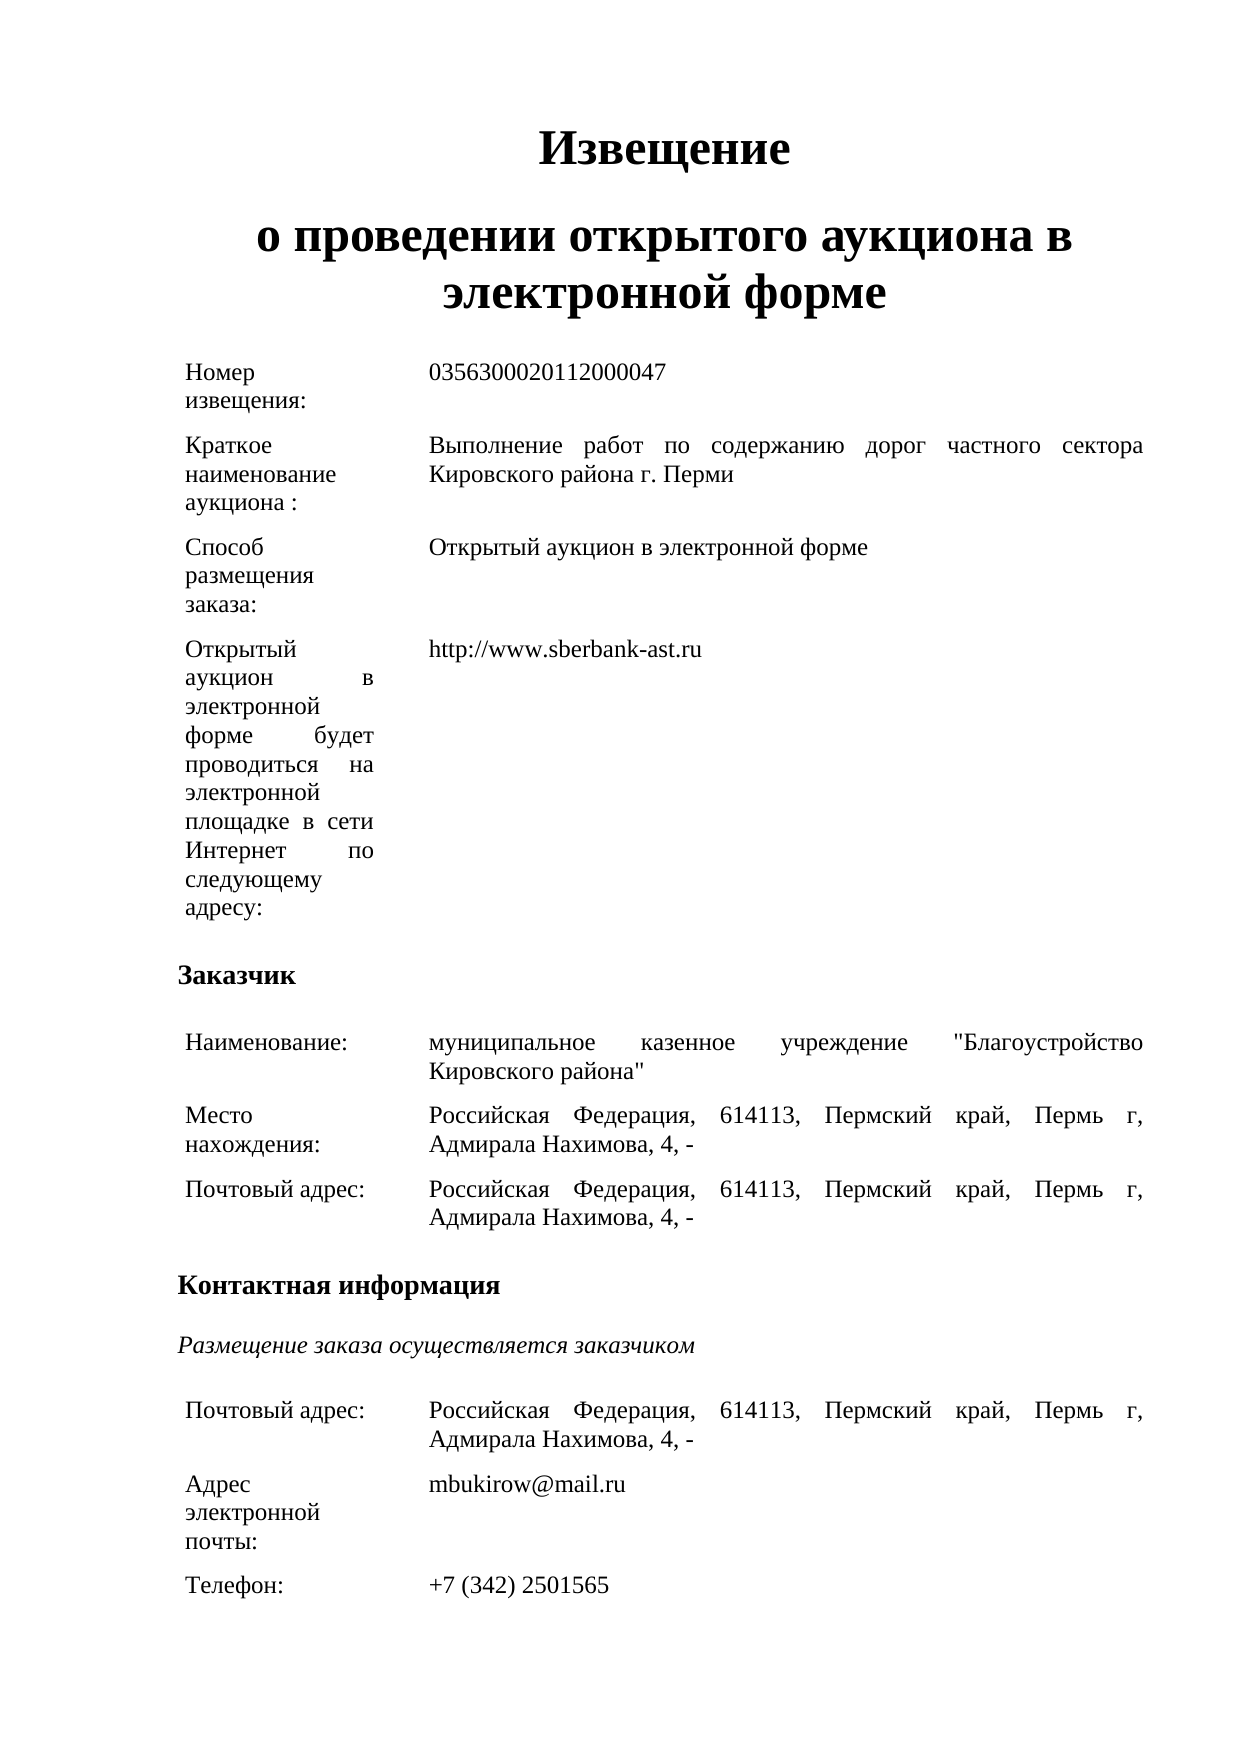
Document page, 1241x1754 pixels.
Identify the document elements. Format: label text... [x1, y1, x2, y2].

table_cell Российская Федерация, 614113, Пермский край, Пермь г, Адмирала Нахимова, 4, - [421, 1093, 1152, 1166]
table_cell Почтовый адрес: [177, 1166, 421, 1239]
table_cell mbukirow@mail.ru [421, 1461, 1152, 1563]
table_header Почтовый адрес: [177, 1388, 421, 1461]
text Заказчик [177, 958, 1152, 991]
table_cell Адрес электронной почты: [177, 1461, 421, 1563]
table_cell Выполнение работ по содержанию дорог частного сектора Кировского района г. Перми [421, 422, 1152, 524]
text Размещение заказа осуществляется заказчиком [177, 1330, 1152, 1358]
text о проведении открытого аукциона в электронной форме [177, 205, 1152, 320]
table_cell Место нахождения: [177, 1093, 421, 1166]
text Контактная информация [177, 1268, 1152, 1301]
table_header 0356300020112000047 [421, 349, 1152, 422]
table_cell Открытый аукцион в электронной форме будет проводиться на электронной площадке в сети Интернет по следующему адресу: [177, 626, 421, 929]
table_cell http://www.sberbank-ast.ru [421, 626, 1152, 929]
table_cell Телефон: [177, 1563, 421, 1607]
table_cell Российская Федерация, 614113, Пермский край, Пермь г, Адмирала Нахимова, 4, - [421, 1166, 1152, 1239]
table_header Номер извещения: [177, 349, 421, 422]
table_header Наименование: [177, 1020, 421, 1093]
table_header муниципальное казенное учреждение "Благоустройство Кировского района" [421, 1020, 1152, 1093]
table_cell Открытый аукцион в электронной форме [421, 524, 1152, 626]
text Извещение [177, 118, 1152, 176]
table_cell Краткое наименование аукциона : [177, 422, 421, 524]
table_cell Способ размещения заказа: [177, 524, 421, 626]
table_header Российская Федерация, 614113, Пермский край, Пермь г, Адмирала Нахимова, 4, - [421, 1388, 1152, 1461]
table_cell +7 (342) 2501565 [421, 1563, 1152, 1607]
